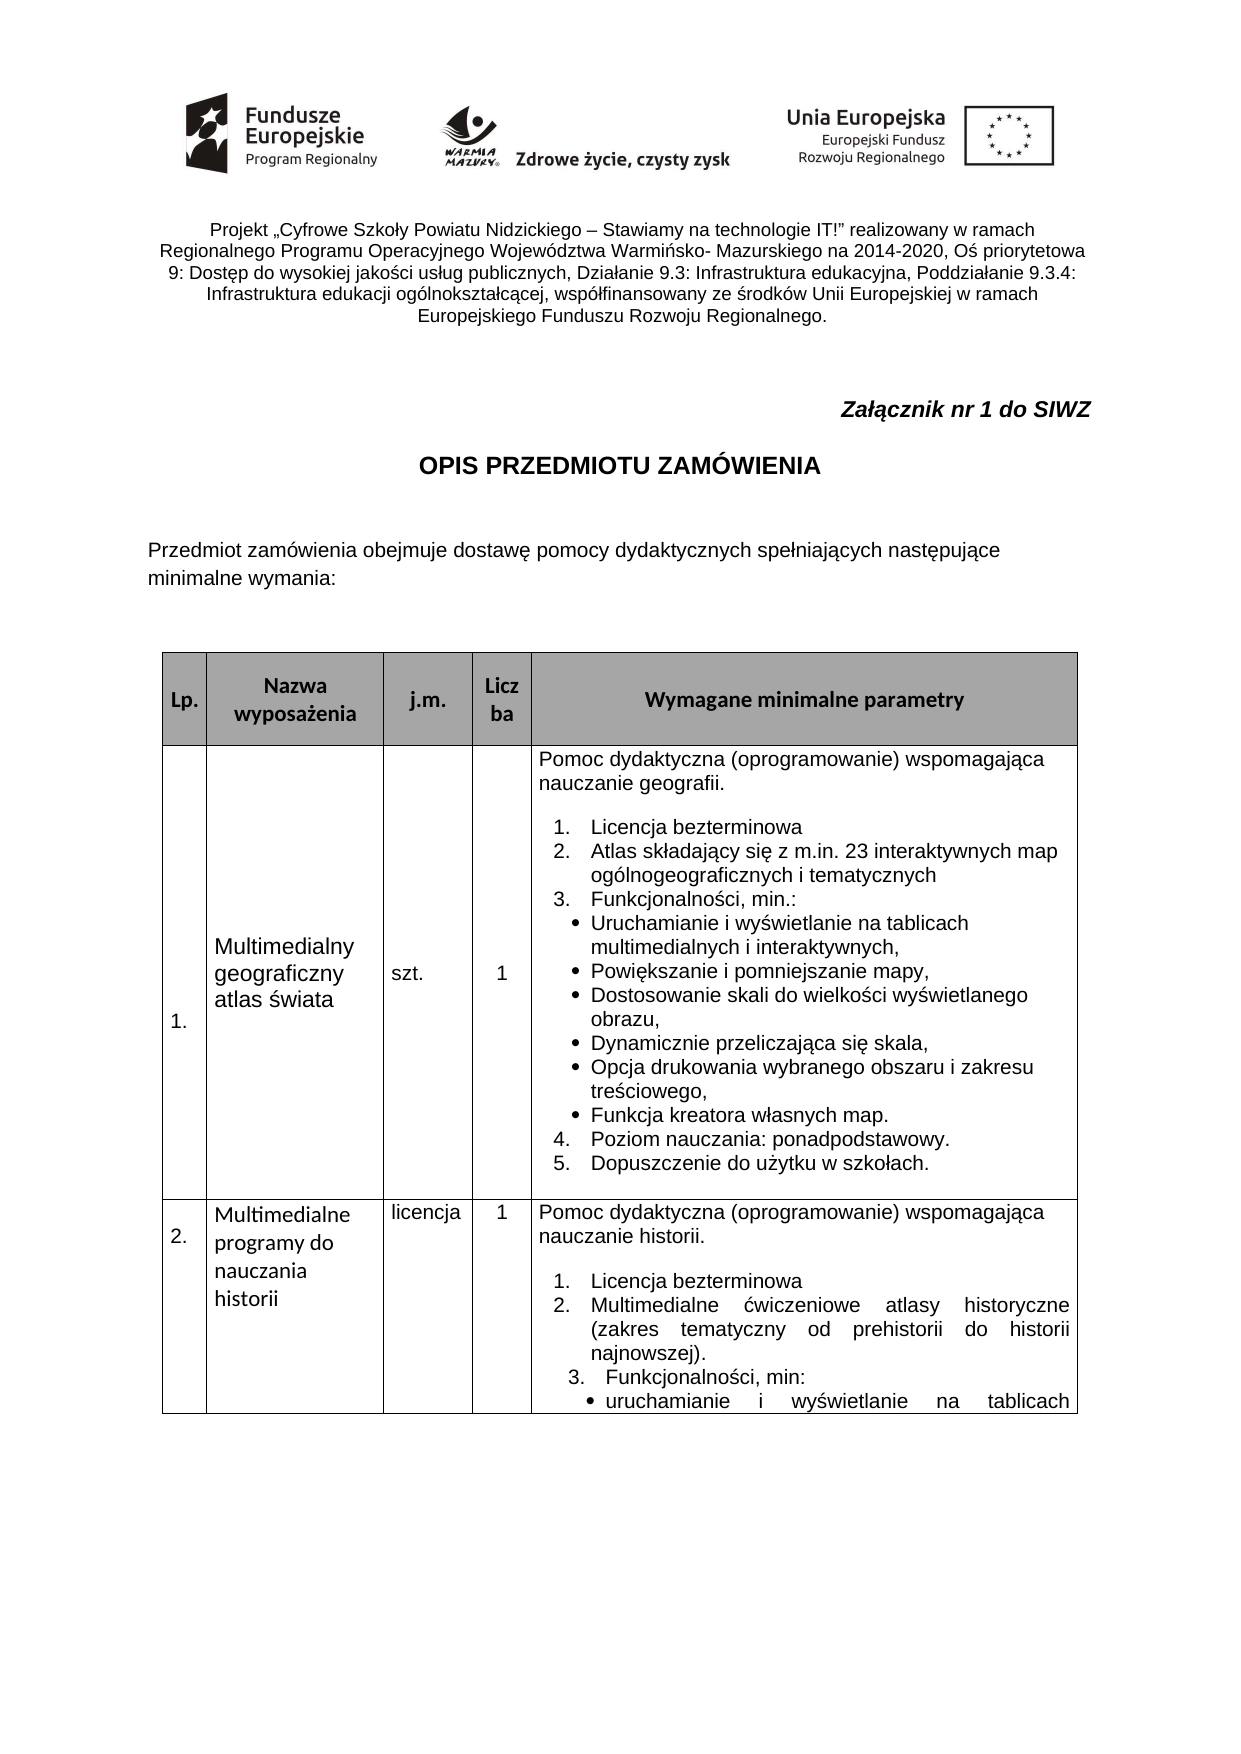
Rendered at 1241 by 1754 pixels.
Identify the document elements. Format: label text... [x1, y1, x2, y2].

table_cell 1 [473, 1200, 531, 1413]
table_cell 1. [163, 746, 206, 1199]
table_cell 1 [473, 746, 531, 1199]
subtitle OPIS PRZEDMIOTU ZAMÓWIENIA [148, 451, 1093, 479]
table_cell Multimedialne programy do nauczania historii [207, 1200, 383, 1413]
table_cell licencja [384, 1200, 472, 1413]
table_cell Pomoc dydaktyczna (oprogramowanie) wspomagająca nauczanie geografii. Licencja bezterminowa Atlas składający się z m.in. 23 interaktywnych map ogólnogeograficznych i tematycznych Funkcjonalności, min.: Uruchamianie i wyświetlanie na tablicach multimedialnych i interaktywnych, Powiększanie i pomniejszanie mapy, Dostosowanie skali do wielkości wyświetlanego obrazu, Dynamicznie przeliczająca się skala, Opcja drukowania wybranego obszaru i zakresu treściowego, Funkcja kreatora własnych map. Poziom nauczania: ponadpodstawowy. Dopuszczenie do użytku w szkołach. [532, 746, 1077, 1199]
table_cell szt. [384, 746, 472, 1199]
table_header Liczba [473, 653, 531, 745]
text Załącznik nr 1 do SIWZ [148, 396, 1093, 422]
table_header j.m. [384, 653, 472, 745]
table_header Nazwa wyposażenia [207, 653, 383, 745]
table_header Lp. [163, 653, 206, 745]
picture [167, 73, 1074, 194]
table_cell 2. [163, 1200, 206, 1413]
text Przedmiot zamówienia obejmuje dostawę pomocy dydaktycznych spełniających następujące minimalne wymania: [148, 538, 1093, 590]
table_header Wymagane minimalne parametry [532, 653, 1077, 745]
table_cell Multimedialny geograficzny atlas świata [207, 746, 383, 1199]
